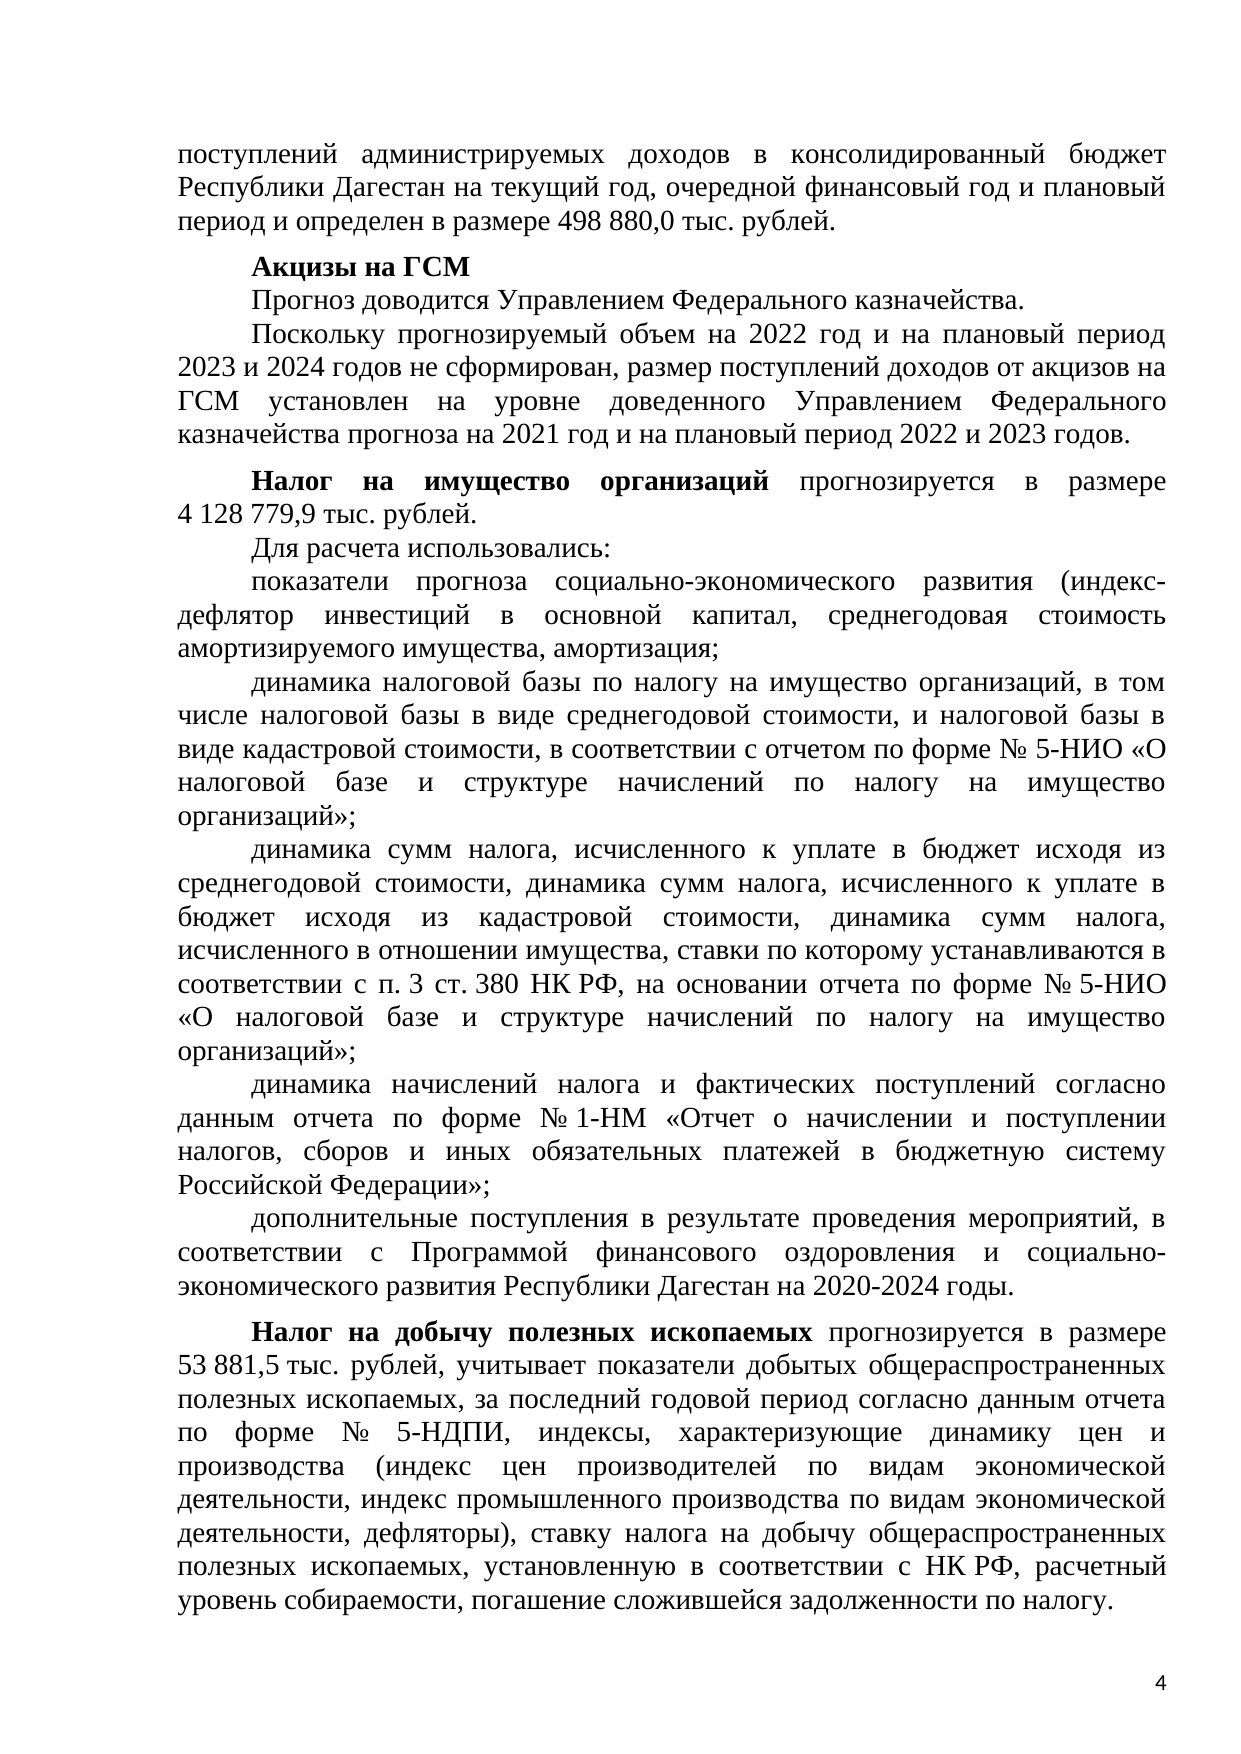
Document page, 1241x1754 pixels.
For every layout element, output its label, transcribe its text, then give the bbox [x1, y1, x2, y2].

text динамика начислений налога и фактических поступлений согласно данным отчета по форме № 1-НМ «Отчет о начислении и поступлении налогов, сборов и иных обязательных платежей в бюджетную систему Российской Федерации»; [177, 1066, 1167, 1201]
text Акцизы на ГСМ [177, 249, 1167, 282]
text Налог на имущество организаций прогнозируется в размере 4 128 779,9 тыс. рублей. [177, 463, 1167, 530]
text Налог на добычу полезных ископаемых прогнозируется в размере 53 881,5 тыс. рублей, учитывает показатели добытых общераспространенных полезных ископаемых, за последний годовой период согласно данным отчета по форме № 5-НДПИ, индексы, характеризующие динамику цен и производства (индекс цен производителей по видам экономической деятельности, индекс промышленного производства по видам экономической деятельности, дефляторы), ставку налога на добычу общераспространенных полезных ископаемых, установленную в соответствии с НК РФ, расчетный уровень собираемости, погашение сложившейся задолженности по налогу. [177, 1314, 1167, 1616]
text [177, 136, 1167, 236]
text Для расчета использовались: [177, 530, 1167, 563]
text дополнительные поступления в результате проведения мероприятий, в соответствии с Программой финансового оздоровления и социально-экономического развития Республики Дагестан на 2020-2024 годы. [177, 1201, 1167, 1301]
text Прогноз доводится Управлением Федерального казначейства. [177, 282, 1167, 316]
text динамика сумм налога, исчисленного к уплате в бюджет исходя из среднегодовой стоимости, динамика сумм налога, исчисленного к уплате в бюджет исходя из кадастровой стоимости, динамика сумм налога, исчисленного в отношении имущества, ставки по которому устанавливаются в соответствии с п. 3 ст. 380 НК РФ, на основании отчета по форме № 5-НИО «О налоговой базе и структуре начислений по налогу на имущество организаций»; [177, 832, 1167, 1066]
text показатели прогноза социально-экономического развития (индекс-дефлятор инвестиций в основной капитал, среднегодовая стоимость амортизируемого имущества, амортизация; [177, 563, 1167, 664]
text динамика налоговой базы по налогу на имущество организаций, в том числе налоговой базы в виде среднегодовой стоимости, и налоговой базы в виде кадастровой стоимости, в соответствии с отчетом по форме № 5-НИО «О налоговой базе и структуре начислений по налогу на имущество организаций»; [177, 664, 1167, 832]
text Поскольку прогнозируемый объем на 2022 год и на плановый период 2023 и 2024 годов не сформирован, размер поступлений доходов от акцизов на ГСМ установлен на уровне доведенного Управлением Федерального казначейства прогноза на 2021 год и на плановый период 2022 и 2023 годов. [177, 316, 1167, 450]
